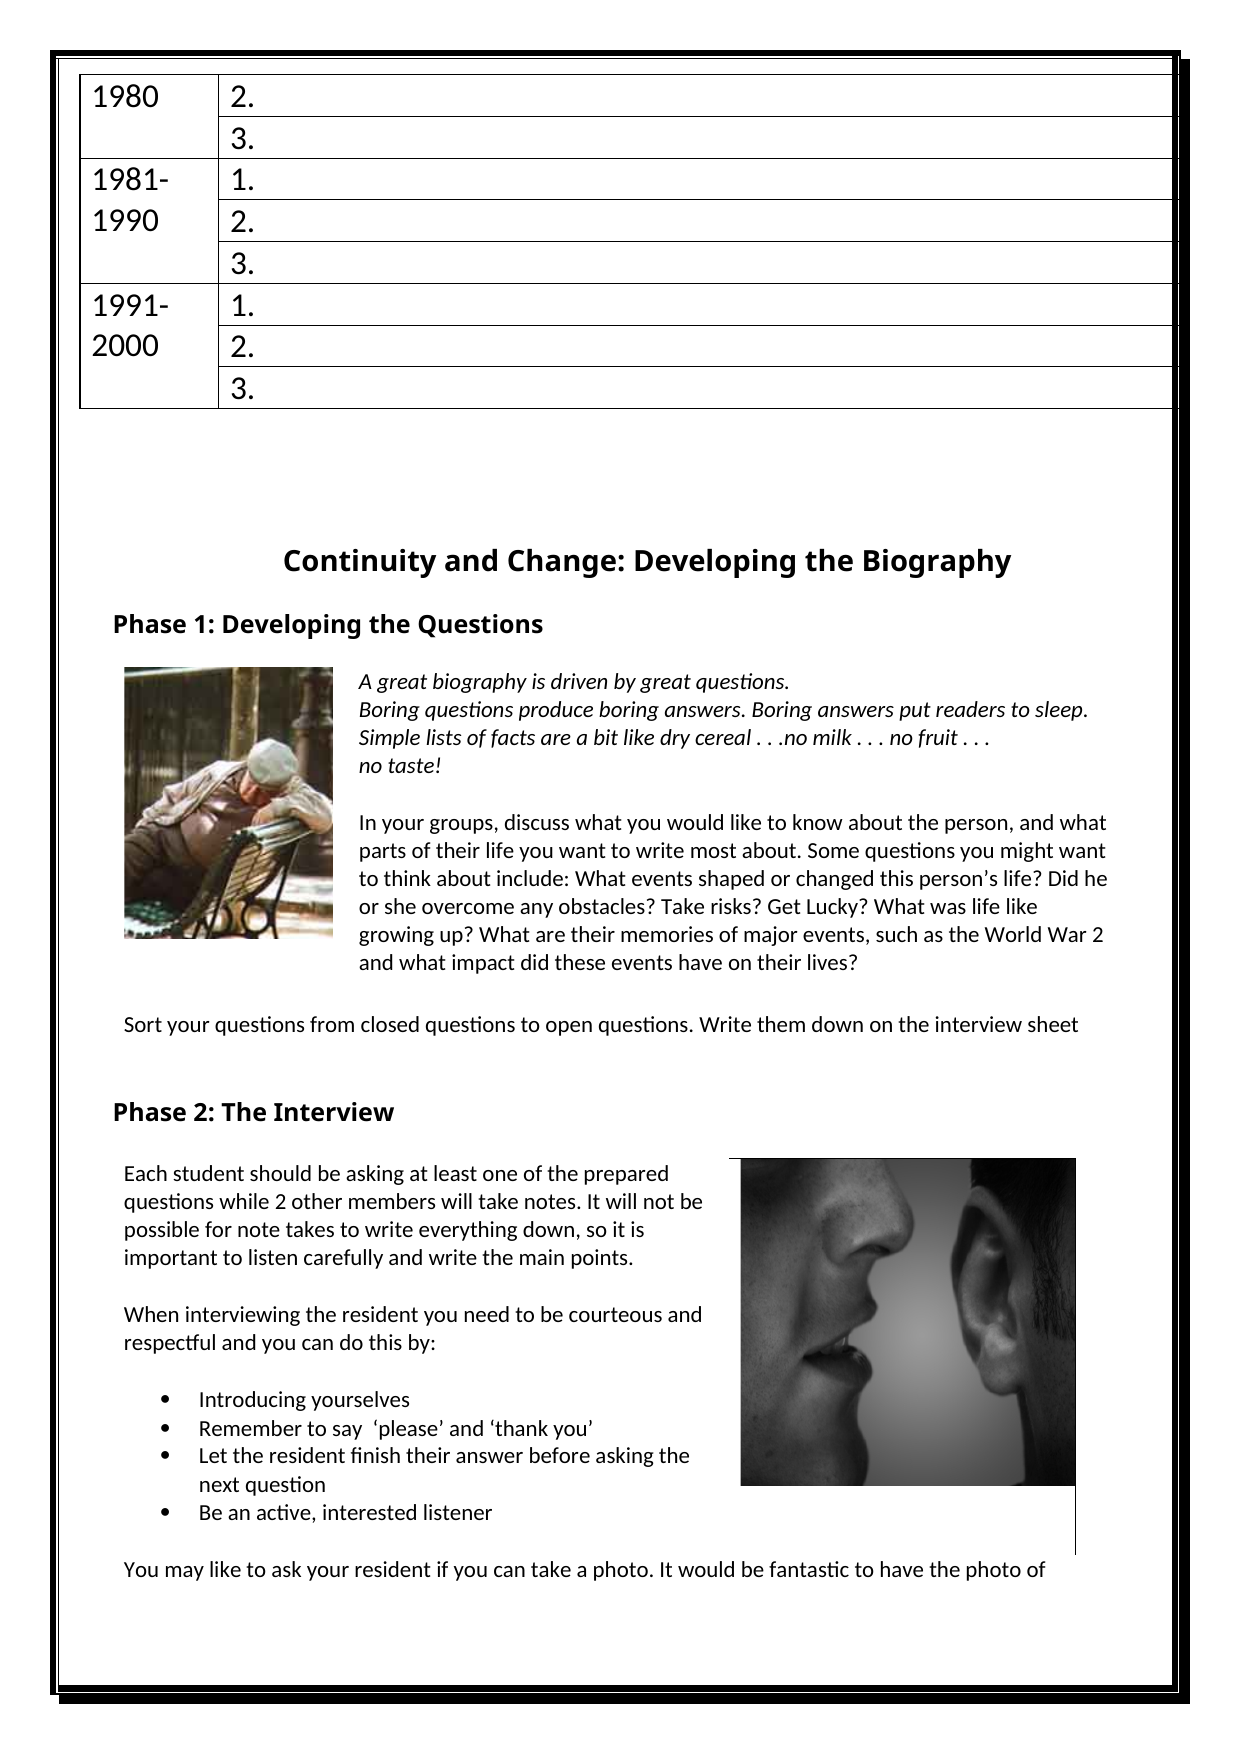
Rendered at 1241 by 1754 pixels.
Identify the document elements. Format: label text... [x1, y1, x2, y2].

table_cell 1. [219, 284, 1172, 324]
table_header A great biography is driven by great questions. Boring questions produce boring answers. Boring answers put readers to sleep. Simple lists of facts are a bit like dry cereal . . .no milk . . . no fruit . . . no taste! In your groups, discuss what you would like to know about the person, and what parts of their life you want to write most about. Some questions you might want to think about include: What events shaped or changed this person’s life? Did he or she overcome any obstacles? Take risks? Get Lucky? What was life like growing up? What are their memories of major events, such as the World War 2 and what impact did these events have on their lives? [348, 667, 1128, 1011]
text Phase 2: The Interview [112, 1095, 1118, 1129]
table_header [113, 667, 347, 1011]
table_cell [113, 1555, 1075, 1594]
table_cell 1971-1980 [81, 75, 218, 157]
table_cell Sort your questions from closed questions to open questions. Write them down on the interview sheet [113, 1011, 1128, 1066]
table_cell 3. [219, 367, 1172, 408]
table_cell 2. [219, 326, 1172, 366]
table_cell 3. [219, 242, 1172, 283]
table_cell 2. [219, 200, 1172, 241]
text Phase 1: Developing the Questions [112, 607, 1172, 641]
table_cell 2. [219, 75, 1172, 116]
picture [740, 1159, 1076, 1486]
table_cell 1991-2000 [81, 284, 218, 408]
table_cell 3. [219, 117, 1172, 157]
table_header [729, 1159, 1075, 1555]
table_header Each student should be asking at least one of the prepared questions while 2 other members will take notes. It will not be possible for note takes to write everything down, so it is important to listen carefully and write the main points. When interviewing the resident you need to be courteous and respectful and you can do this by: Introducing yourselves Remember to say ‘please’ and ‘thank you’ Let the resident finish their answer before asking the next question Be an active, interested listener [113, 1158, 729, 1555]
table_cell 1981-1990 [81, 159, 218, 283]
picture [124, 667, 333, 939]
text Continuity and Change: Developing the Biography [112, 540, 1172, 580]
table_cell 1. [219, 159, 1172, 199]
